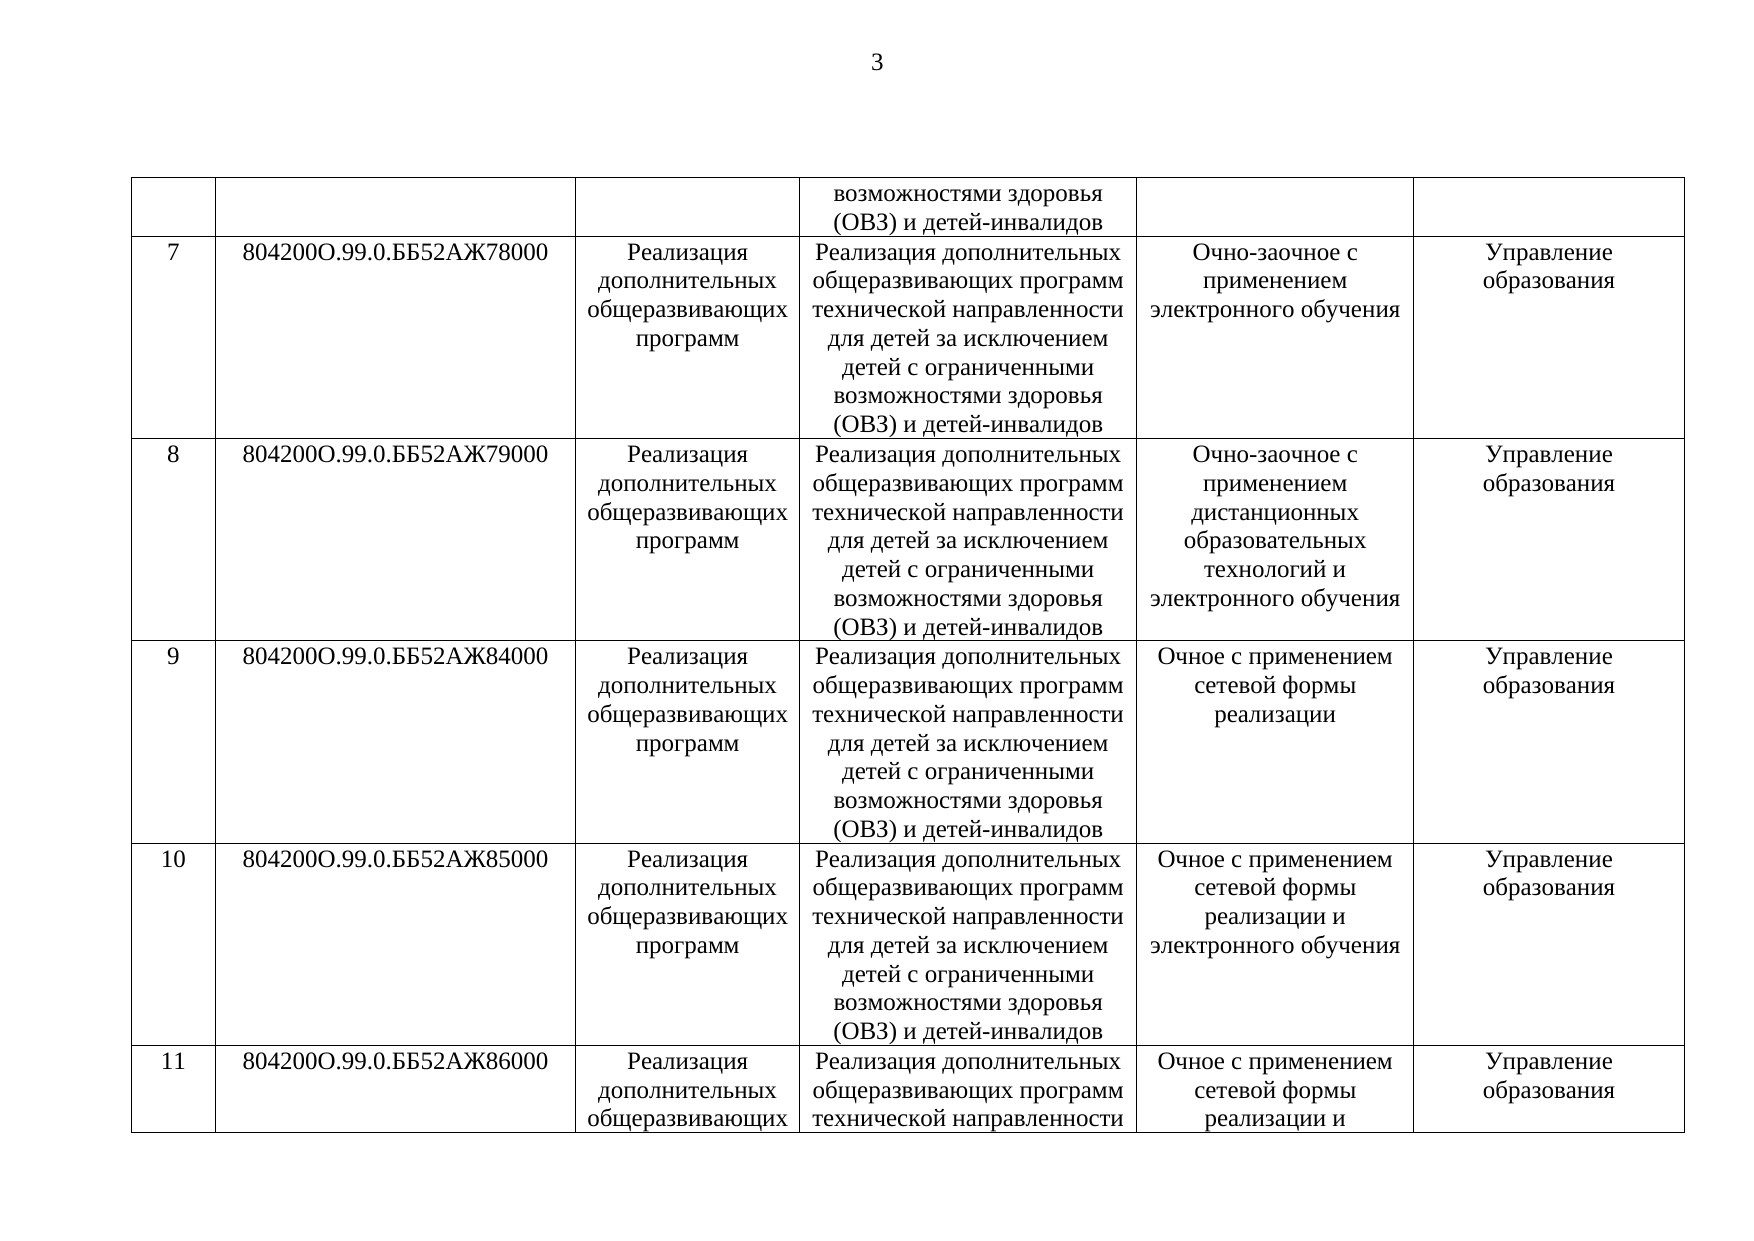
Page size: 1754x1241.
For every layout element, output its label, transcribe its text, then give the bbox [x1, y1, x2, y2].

table_cell Очно-заочное с применением электронного обучения [1137, 237, 1413, 438]
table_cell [216, 178, 575, 236]
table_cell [1414, 178, 1684, 236]
table_cell Реализация дополнительных общеразвивающих программ [576, 844, 799, 1045]
table_cell 804200О.99.0.ББ52АЖ78000 [216, 237, 575, 438]
table_cell Реализация дополнительных общеразвивающих программ [576, 641, 799, 843]
table_cell 11 [132, 1046, 215, 1132]
table_cell Управление образования [1414, 439, 1684, 640]
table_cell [1414, 1046, 1684, 1132]
table_cell Очно-заочное с применением дистанционных образовательных технологий и электронного обучения [1137, 439, 1413, 640]
table_cell 9 [132, 641, 215, 843]
table_cell Очное с применением сетевой формы реализации и электронного обучения [1137, 844, 1413, 1045]
table_cell Реализация дополнительных общеразвивающих программ [576, 439, 799, 640]
table_cell 804200О.99.0.ББ52АЖ79000 [216, 439, 575, 640]
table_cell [576, 178, 799, 236]
table_cell Управление образования [1414, 237, 1684, 438]
table_cell 804200О.99.0.ББ52АЖ85000 [216, 844, 575, 1045]
table_cell 10 [132, 844, 215, 1045]
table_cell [1137, 1046, 1413, 1132]
table_cell 804200О.99.0.ББ52АЖ84000 [216, 641, 575, 843]
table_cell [800, 178, 1136, 236]
table_cell 8 [132, 439, 215, 640]
table_cell 6 [132, 178, 215, 236]
table_cell Реализация дополнительных общеразвивающих программ [576, 237, 799, 438]
table_cell 7 [132, 237, 215, 438]
table_cell Очное с применением сетевой формы реализации [1137, 641, 1413, 843]
table_cell Управление образования [1414, 844, 1684, 1045]
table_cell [216, 1046, 575, 1132]
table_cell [1137, 178, 1413, 236]
table_cell Управление образования [1414, 641, 1684, 843]
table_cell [576, 1046, 799, 1132]
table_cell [800, 1046, 1136, 1132]
